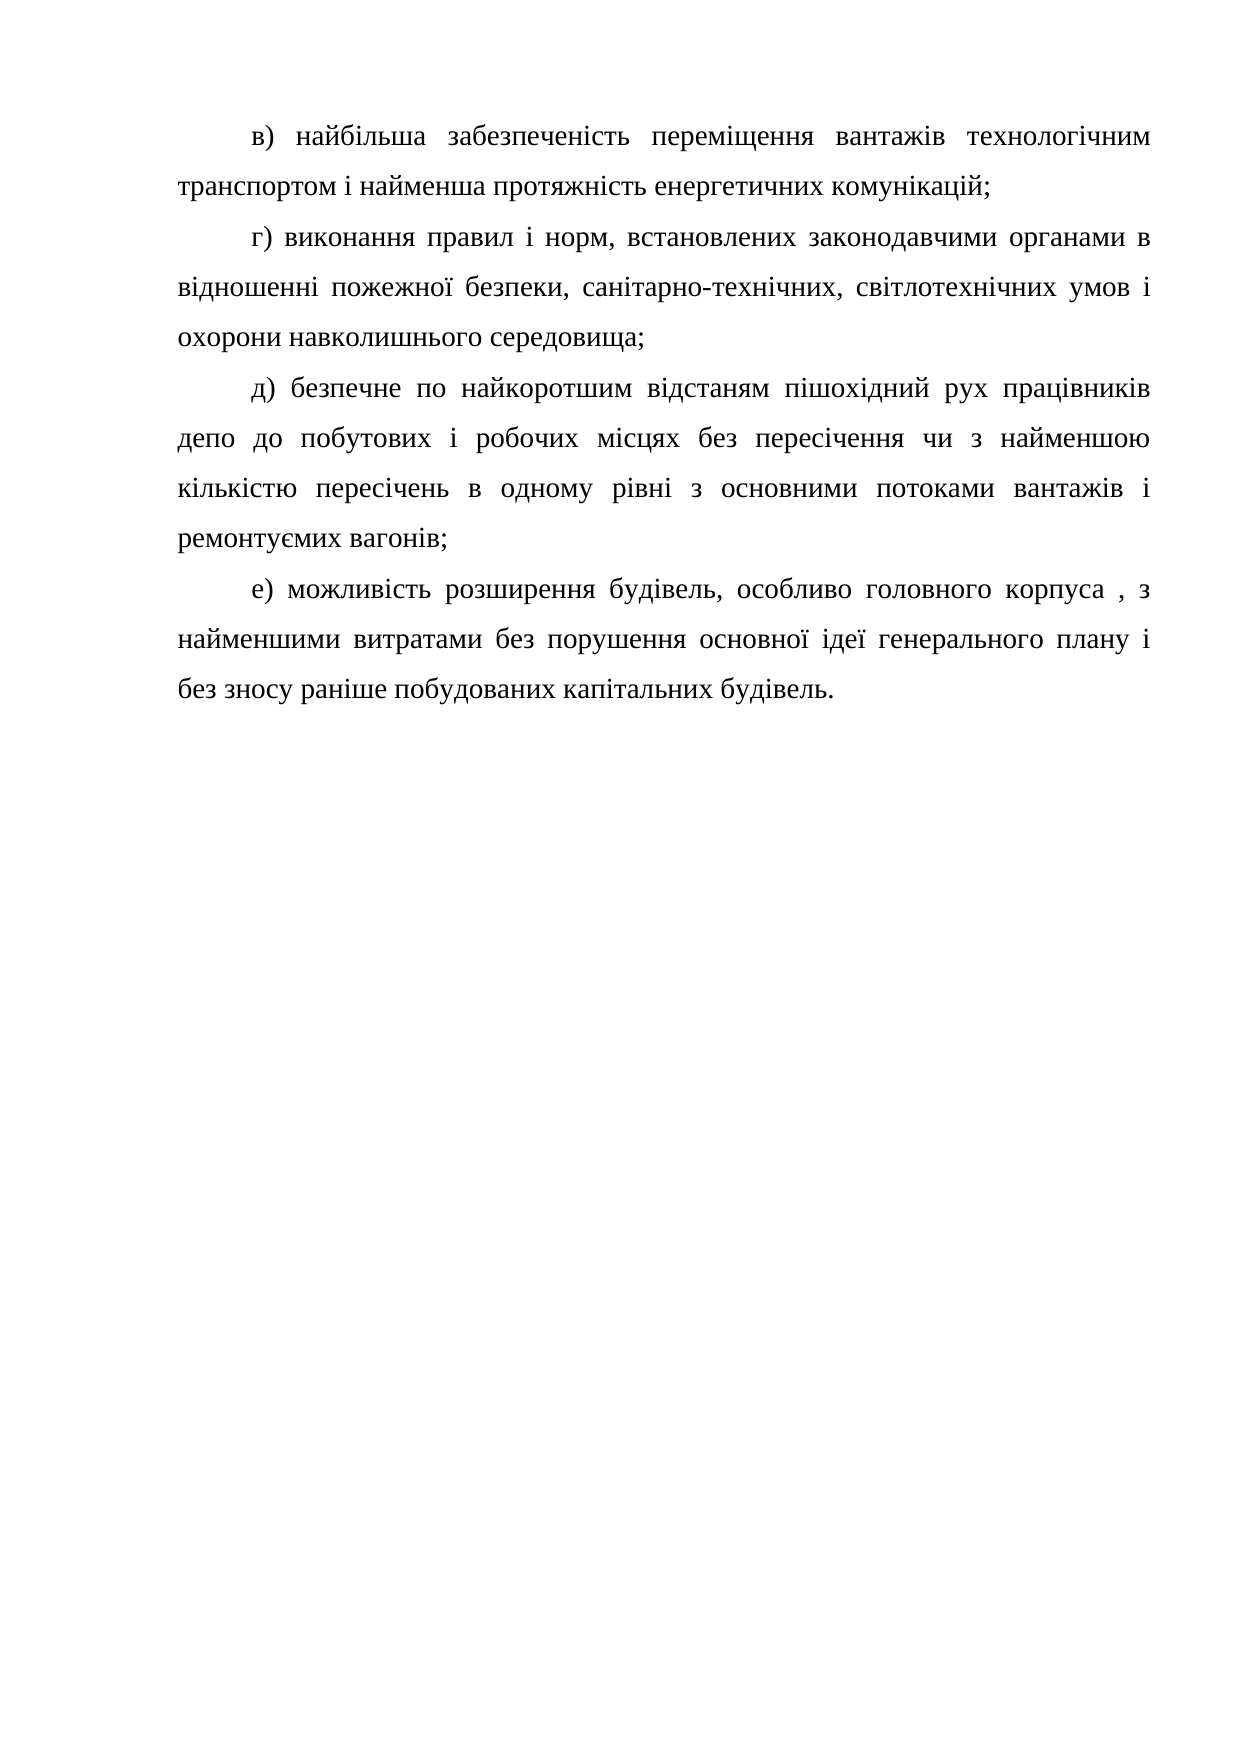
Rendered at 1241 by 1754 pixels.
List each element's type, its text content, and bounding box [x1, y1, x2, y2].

text е) можливість розширення будівель, особливо головного корпуса , з найменшими витратами без порушення основної ідеї генерального плану і без зносу раніше побудованих капітальних будівель. [177, 571, 1152, 705]
text д) безпечне по найкоротшим відстаням пішохідний рух працівників депо до побутових і робочих місцях без пересічення чи з найменшою кількістю пересічень в одному рівні з основними потоками вантажів і ремонтуємих вагонів; [177, 370, 1152, 554]
text в) найбільша забезпеченість переміщення вантажів технологічним транспортом і найменша протяжність енергетичних комунікацій; [177, 118, 1152, 202]
text г) виконання правил і норм, встановлених законодавчими органами в відношенні пожежної безпеки, санітарно-технічних, світлотехнічних умов і охорони навколишнього середовища; [177, 219, 1152, 353]
